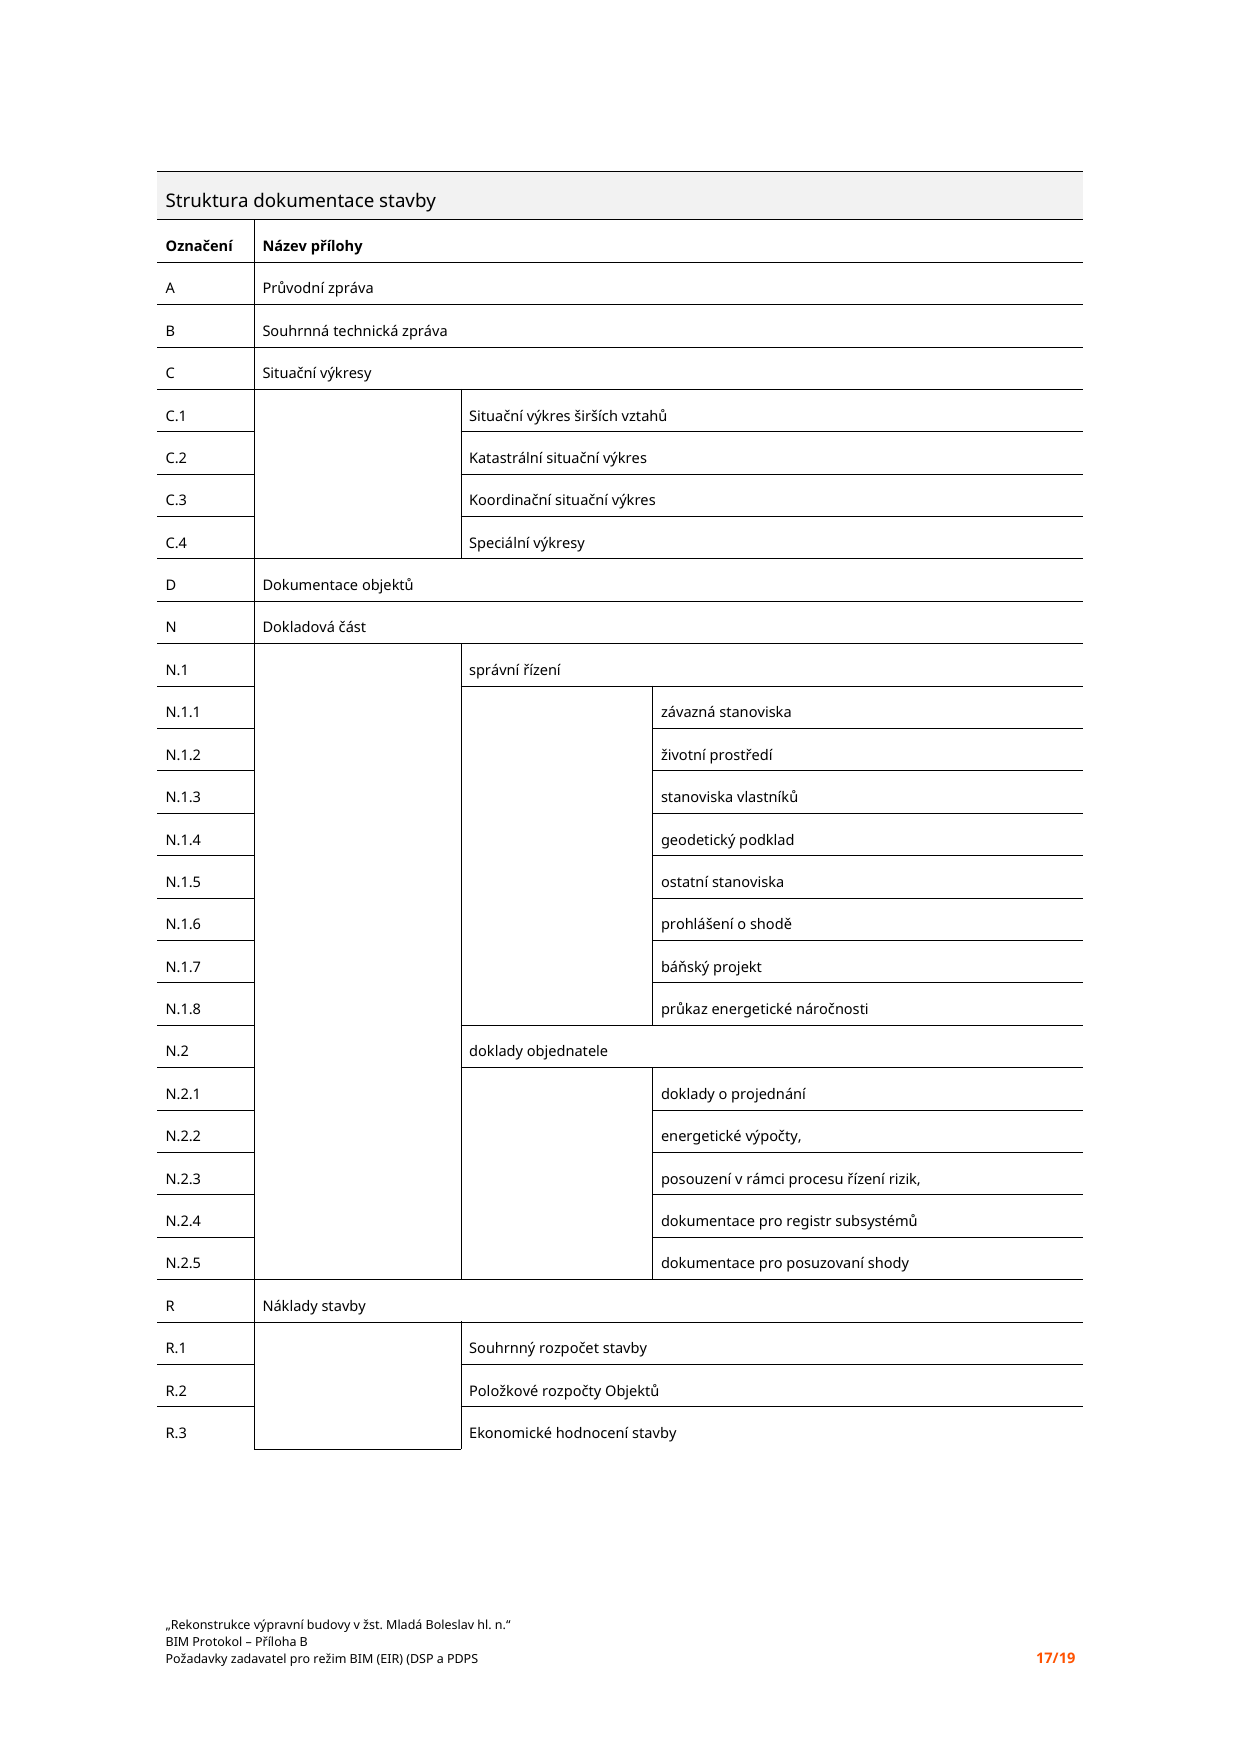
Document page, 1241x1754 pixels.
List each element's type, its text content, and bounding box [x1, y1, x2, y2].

table_cell Situační výkres širších vztahů [462, 390, 1083, 431]
table_cell R.3 [157, 1407, 254, 1449]
table_cell D [157, 559, 254, 601]
table_cell energetické výpočty, [653, 1111, 1083, 1152]
table_cell N.1.1 [157, 687, 254, 728]
table_cell N.2.5 [157, 1238, 254, 1279]
table_cell C.1 [157, 390, 254, 431]
table_cell Název přílohy [255, 220, 1083, 262]
table_cell doklady o projednání [653, 1068, 1083, 1109]
table_cell N.1 [157, 644, 254, 686]
table_cell N.2.3 [157, 1153, 254, 1194]
table_cell [255, 390, 461, 558]
table_cell [462, 1068, 652, 1279]
table_cell N [157, 602, 254, 643]
table_cell Dokumentace objektů [255, 559, 1083, 601]
table_cell [462, 687, 652, 1025]
table_cell Souhrnný rozpočet stavby [462, 1323, 1083, 1364]
table_cell C [157, 348, 254, 389]
table_cell Dokladová část [255, 602, 1083, 643]
table_cell stanoviska vlastníků [653, 771, 1083, 813]
table_cell [255, 1323, 461, 1449]
table_cell geodetický podklad [653, 814, 1083, 855]
table_cell N.2.2 [157, 1111, 254, 1152]
table_cell Ekonomické hodnocení stavby [462, 1407, 1083, 1449]
table_cell N.1.3 [157, 771, 254, 813]
table_cell Situační výkresy [255, 348, 1083, 389]
table_cell Náklady stavby [255, 1280, 1083, 1321]
table_cell závazná stanoviska [653, 687, 1083, 728]
table_cell Speciální výkresy [462, 517, 1083, 558]
table_cell [255, 644, 461, 1279]
table_cell C.4 [157, 517, 254, 558]
table_cell dokumentace pro registr subsystémů [653, 1195, 1083, 1237]
table_cell A [157, 263, 254, 304]
table_cell R.2 [157, 1365, 254, 1406]
table_cell Průvodní zpráva [255, 263, 1083, 304]
table_cell N.2.4 [157, 1195, 254, 1237]
table_cell B [157, 305, 254, 346]
table_cell báňský projekt [653, 941, 1083, 982]
table_cell průkaz energetické náročnosti [653, 983, 1083, 1025]
table_cell dokumentace pro posuzovaní shody [653, 1238, 1083, 1279]
table_cell R.1 [157, 1323, 254, 1364]
table_cell N.1.2 [157, 729, 254, 770]
table_cell N.1.7 [157, 941, 254, 982]
table_cell životní prostředí [653, 729, 1083, 770]
table_cell Označení [157, 220, 254, 262]
table_cell N.1.4 [157, 814, 254, 855]
table_cell C.3 [157, 475, 254, 516]
table_cell N.1.6 [157, 899, 254, 940]
table_cell doklady objednatele [462, 1026, 1083, 1067]
table_cell N.2 [157, 1026, 254, 1067]
table_cell Souhrnná technická zpráva [255, 305, 1083, 346]
table_cell posouzení v rámci procesu řízení rizik, [653, 1153, 1083, 1194]
table_cell N.1.8 [157, 983, 254, 1025]
table_cell N.2.1 [157, 1068, 254, 1109]
table_cell C.2 [157, 432, 254, 473]
table_cell R [157, 1280, 254, 1321]
table_cell N.1.5 [157, 856, 254, 897]
table_cell Koordinační situační výkres [462, 475, 1083, 516]
table_cell prohlášení o shodě [653, 899, 1083, 940]
table_header Struktura dokumentace stavby [157, 172, 1083, 219]
table_cell Katastrální situační výkres [462, 432, 1083, 473]
table_cell správní řízení [462, 644, 1083, 686]
table_cell Položkové rozpočty Objektů [462, 1365, 1083, 1406]
table_cell ostatní stanoviska [653, 856, 1083, 897]
